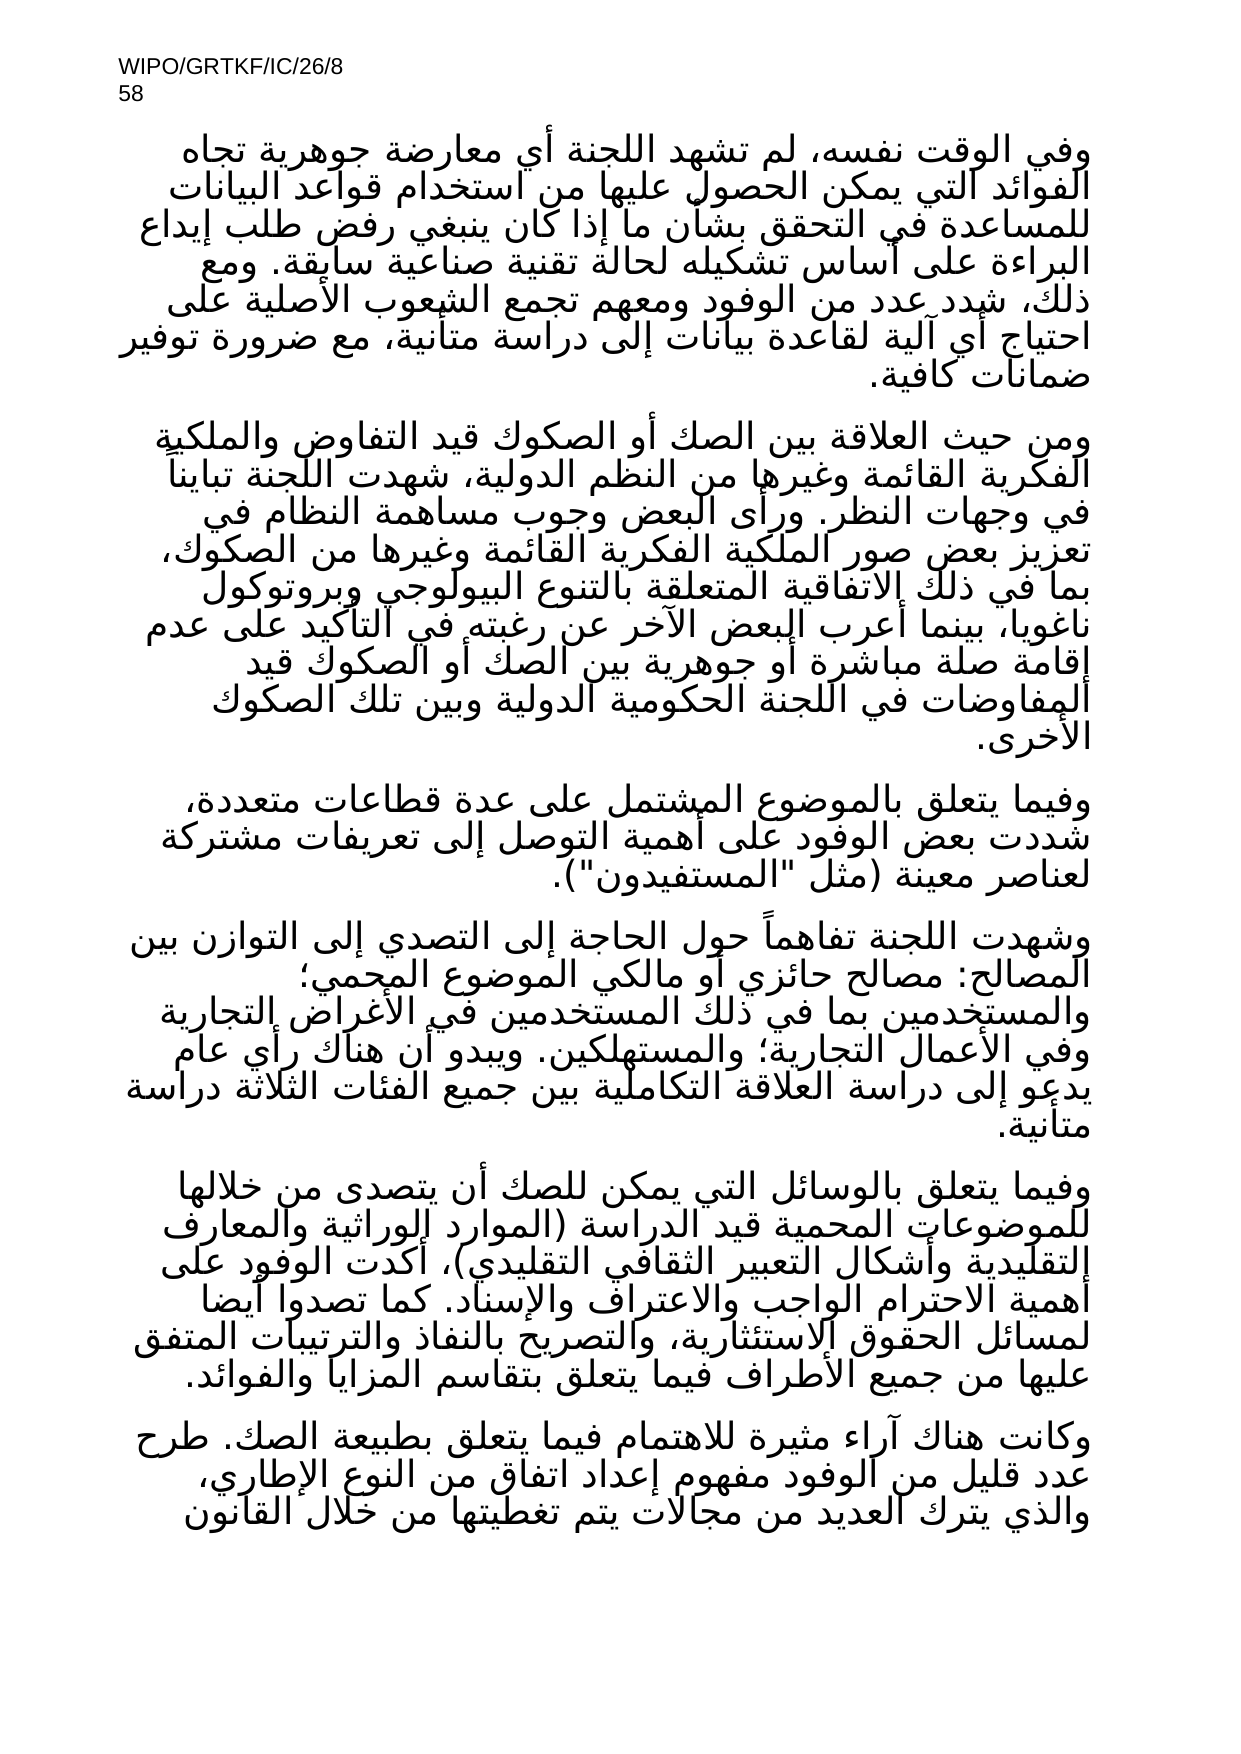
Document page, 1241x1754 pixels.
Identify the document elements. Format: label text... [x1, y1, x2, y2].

list وشهدت اللجنة تفاهماً حول الحاجة إلى التصدي إلى التوازن بين المصالح: مصالح حائزي أو مالكي الموضوع المحمي؛ والمستخدمين بما في ذلك المستخدمين في الأغراض التجارية وفي الأعمال التجارية؛ والمستهلكين. ويبدو أن هناك رأي عام يدعو إلى دراسة العلاقة التكاملية بين جميع الفئات الثلاثة دراسة متأنية. [118, 920, 1092, 1145]
list وفيما يتعلق بالموضوع المشتمل على عدة قطاعات متعددة، شددت بعض الوفود على أهمية التوصل إلى تعريفات مشتركة لعناصر معينة (مثل "المستفيدون"). [118, 782, 1092, 895]
list وفي الوقت نفسه، لم تشهد اللجنة أي معارضة جوهرية تجاه الفوائد التي يمكن الحصول عليها من استخدام قواعد البيانات للمساعدة في التحقق بشأن ما إذا كان ينبغي رفض طلب إيداع البراءة على أساس تشكيله لحالة تقنية صناعية سابقة. ومع ذلك، شدد عدد من الوفود ومعهم تجمع الشعوب الأصلية على احتياج أي آلية لقاعدة بيانات إلى دراسة متأنية، مع ضرورة توفير ضمانات كافية. [118, 132, 1092, 395]
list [118, 1420, 1092, 1532]
list وفيما يتعلق بالوسائل التي يمكن للصك أن يتصدى من خلالها للموضوعات المحمية قيد الدراسة (الموارد الوراثية والمعارف التقليدية وأشكال التعبير الثقافي التقليدي)، أكدت الوفود على أهمية الاحترام الواجب والاعتراف والإسناد. كما تصدوا أيضا لمسائل الحقوق الاستئثارية، والتصريح بالنفاذ والترتيبات المتفق عليها من جميع الأطراف فيما يتعلق بتقاسم المزايا والفوائد. [118, 1170, 1092, 1395]
list ومن حيث العلاقة بين الصك أو الصكوك قيد التفاوض والملكية الفكرية القائمة وغيرها من النظم الدولية، شهدت اللجنة تبايناً في وجهات النظر. ورأى البعض وجوب مساهمة النظام في تعزيز بعض صور الملكية الفكرية القائمة وغيرها من الصكوك، بما في ذلك الاتفاقية المتعلقة بالتنوع البيولوجي وبروتوكول ناغويا، بينما أعرب البعض الآخر عن رغبته في التأكيد على عدم إقامة صلة مباشرة أو جوهرية بين الصك أو الصكوك قيد المفاوضات في اللجنة الحكومية الدولية وبين تلك الصكوك الأخرى. [118, 420, 1092, 757]
